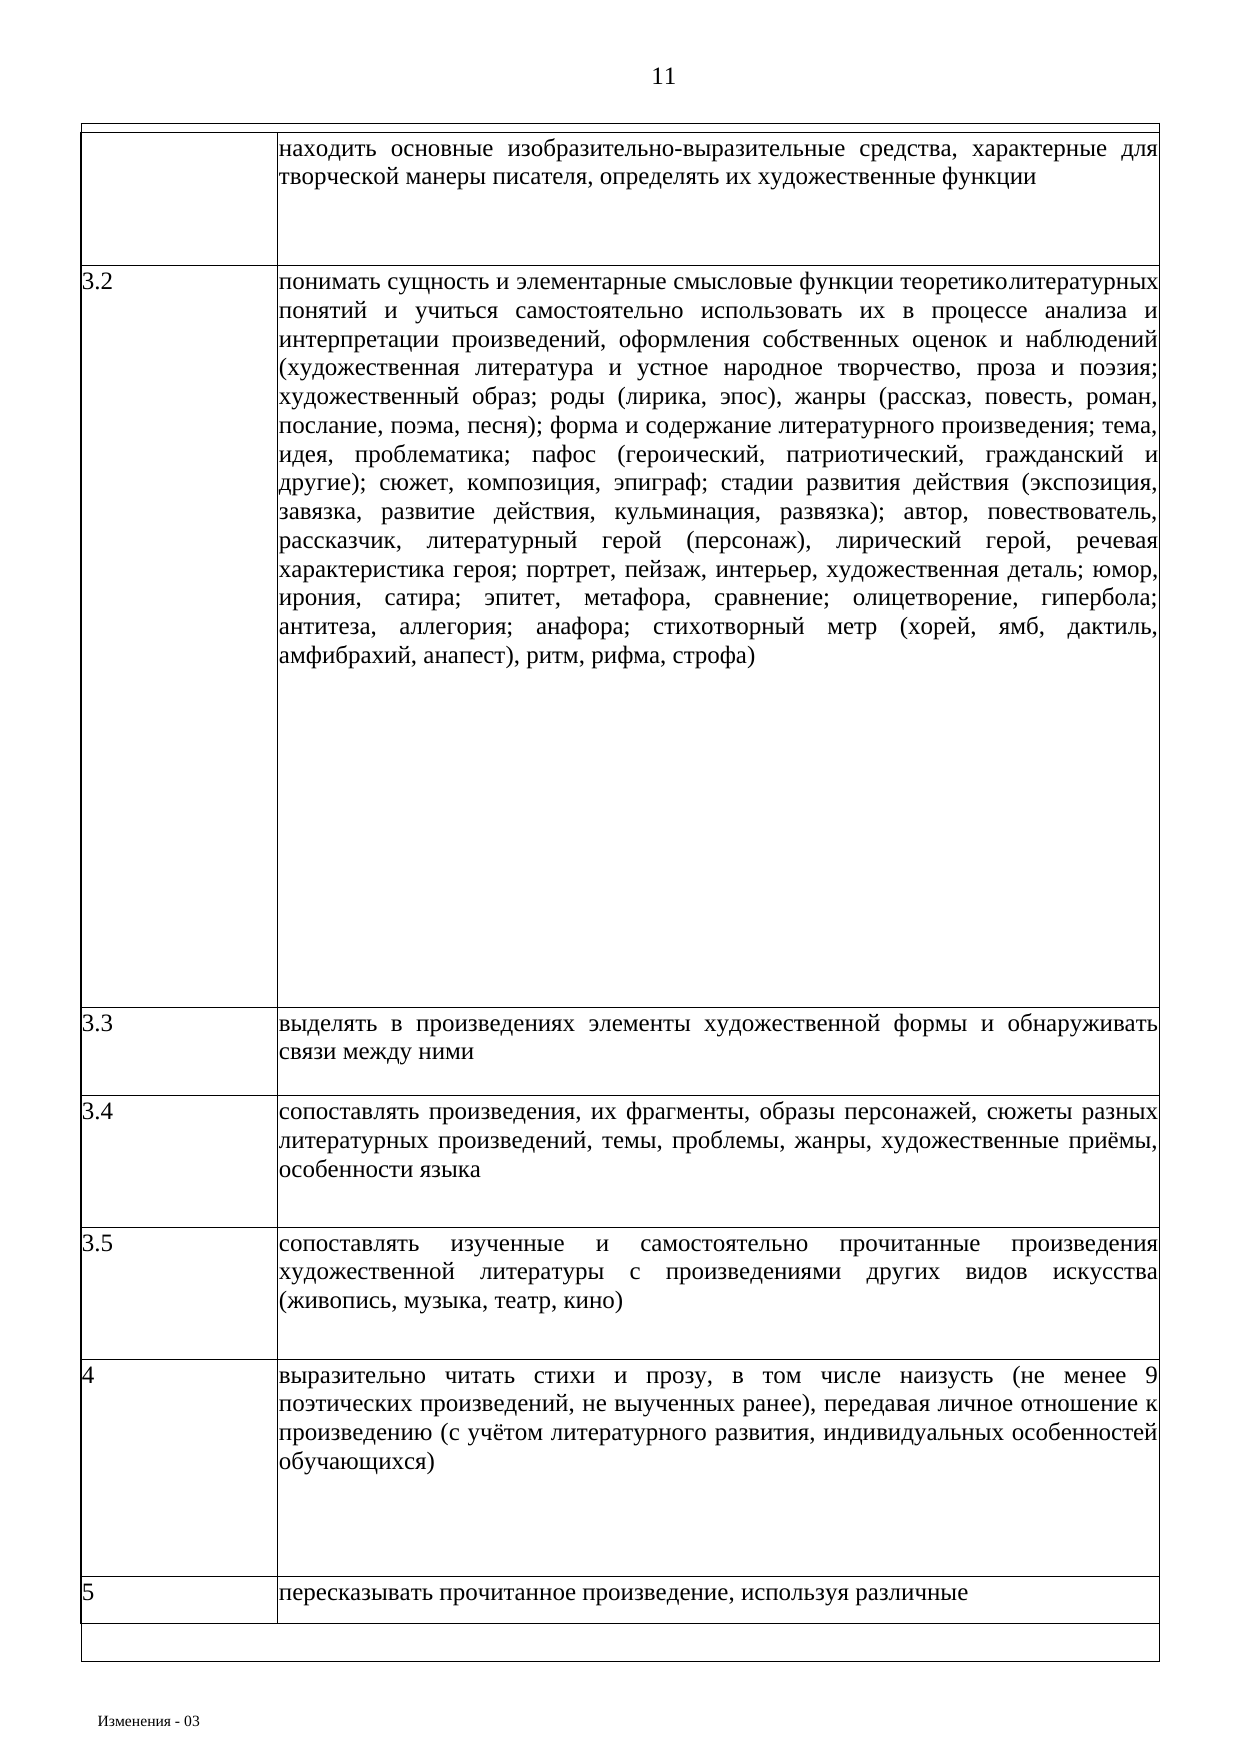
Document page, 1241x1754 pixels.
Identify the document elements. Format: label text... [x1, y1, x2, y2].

table_cell сопоставлять произведения, их фрагменты, образы персонажей, сюжеты разных литературных произведений, темы, проблемы, жанры, художественные приёмы, особенности языка [278, 1096, 1159, 1227]
table_cell выделять в произведениях элементы художественной формы и обнаруживать связи между ними [278, 1008, 1159, 1095]
table_header [82, 133, 277, 265]
table_cell 3.4 [82, 1096, 277, 1227]
table_cell сопоставлять изученные и самостоятельно прочитанные произведения художественной литературы с произведениями других видов искусства (живопись, музыка, театр, кино) [278, 1228, 1159, 1359]
table_cell 3.3 [82, 1008, 277, 1095]
table_cell 3.5 [82, 1228, 277, 1359]
table_cell понимать сущность и элементарные смысловые функции теоретиколитературных понятий и учиться самостоятельно использовать их в процессе анализа и интерпретации произведений, оформления собственных оценок и наблюдений (художественная литература и устное народное творчество, проза и поэзия; художественный образ; роды (лирика, эпос), жанры (рассказ, повесть, роман, послание, поэма, песня); форма и содержание литературного произведения; тема, идея, проблематика; пафос (героический, патриотический, гражданский и другие); сюжет, композиция, эпиграф; стадии развития действия (экспозиция, завязка, развитие действия, кульминация, развязка); автор, повествователь, рассказчик, литературный герой (персонаж), лирический герой, речевая характеристика героя; портрет, пейзаж, интерьер, художественная деталь; юмор, ирония, сатира; эпитет, метафора, сравнение; олицетворение, гипербола; антитеза, аллегория; анафора; стихотворный метр (хорей, ямб, дактиль, амфибрахий, анапест), ритм, рифма, строфа) [278, 266, 1159, 1007]
table_cell пересказывать прочитанное произведение, используя различные [278, 1577, 1159, 1623]
table_cell выразительно читать стихи и прозу, в том числе наизусть (не менее 9 поэтических произведений, не выученных ранее), передавая личное отношение к произведению (с учётом литературного развития, индивидуальных особенностей обучающихся) [278, 1360, 1159, 1576]
table_cell 4 [82, 1360, 277, 1576]
table_cell 3.2 [82, 266, 277, 1007]
table_cell 5 [82, 1577, 277, 1623]
table_header находить основные изобразительно-выразительные средства, характерные для творческой манеры писателя, определять их художественные функции [278, 133, 1159, 265]
